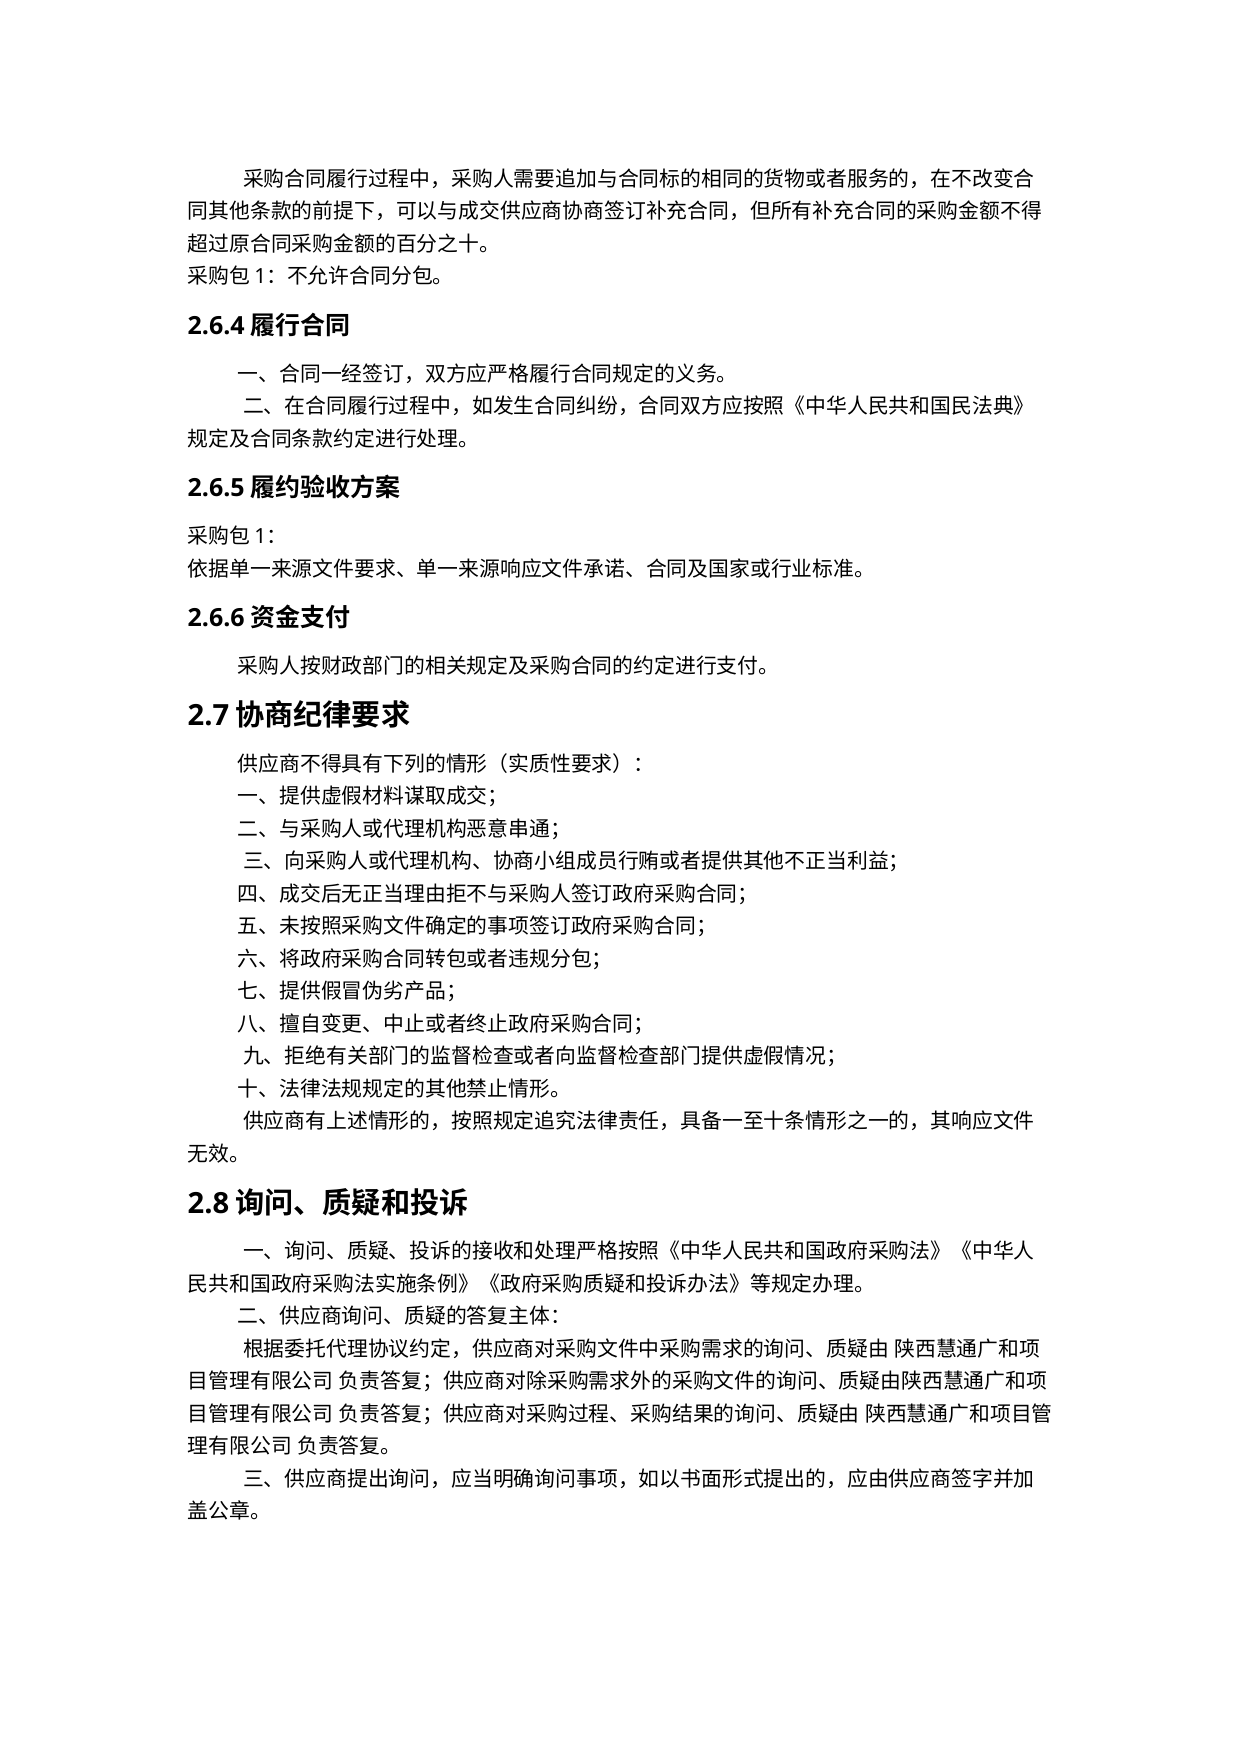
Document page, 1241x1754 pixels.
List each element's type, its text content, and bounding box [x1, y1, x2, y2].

text 九、拒绝有关部门的监督检查或者向监督检查部门提供虚假情况； [187, 1039, 1053, 1072]
text 五、未按照采购文件确定的事项签订政府采购合同； [187, 909, 1053, 942]
text 八、擅自变更、中止或者终止政府采购合同； [187, 1007, 1053, 1039]
text 三、向采购人或代理机构、协商小组成员行贿或者提供其他不正当利益； [187, 844, 1053, 877]
text 一、合同一经签订，双方应严格履行合同规定的义务。 [187, 357, 1053, 389]
text 一、询问、质疑、投诉的接收和处理严格按照《中华人民共和国政府采购法》《中华人民共和国政府采购法实施条例》《政府采购质疑和投诉办法》等规定办理。 [187, 1234, 1053, 1299]
text 采购包1：不允许合同分包。 [187, 259, 1053, 292]
text 六、将政府采购合同转包或者违规分包； [187, 942, 1053, 974]
text 依据单一来源文件要求、单一来源响应文件承诺、合同及国家或行业标准。 [187, 552, 1053, 584]
text 供应商有上述情形的，按照规定追究法律责任，具备一至十条情形之一的，其响应文件无效。 [187, 1104, 1053, 1169]
text 采购合同履行过程中，采购人需要追加与合同标的相同的货物或者服务的，在不改变合同其他条款的前提下，可以与成交供应商协商签订补充合同，但所有补充合同的采购金额不得超过原合同采购金额的百分之十。 [187, 162, 1053, 259]
text 二、与采购人或代理机构恶意串通； [187, 812, 1053, 844]
text 四、成交后无正当理由拒不与采购人签订政府采购合同； [187, 877, 1053, 909]
text 一、提供虚假材料谋取成交； [187, 779, 1053, 812]
text 2.7协商纪律要求 [187, 682, 1053, 747]
text 三、供应商提出询问，应当明确询问事项，如以书面形式提出的，应由供应商签字并加盖公章。 [187, 1462, 1053, 1527]
text 2.6.5履约验收方案 [187, 454, 1053, 519]
text 二、在合同履行过程中，如发生合同纠纷，合同双方应按照《中华人民共和国民法典》规定及合同条款约定进行处理。 [187, 389, 1053, 454]
text 十、法律法规规定的其他禁止情形。 [187, 1072, 1053, 1104]
text 采购人按财政部门的相关规定及采购合同的约定进行支付。 [187, 649, 1053, 682]
text 七、提供假冒伪劣产品； [187, 974, 1053, 1007]
text 采购包1： [187, 519, 1053, 552]
text 根据委托代理协议约定，供应商对采购文件中采购需求的询问、质疑由 陕西慧通广和项目管理有限公司 负责答复；供应商对除采购需求外的采购文件的询问、质疑由陕西慧通广和项目管理有限公司 负责答复；供应商对采购过程、采购结果的询问、质疑由 陕西慧通广和项目管理有限公司 负责答复。 [187, 1332, 1053, 1462]
text 2.6.6资金支付 [187, 584, 1053, 649]
text 供应商不得具有下列的情形（实质性要求）： [187, 747, 1053, 779]
text 二、供应商询问、质疑的答复主体： [187, 1299, 1053, 1332]
text 2.6.4履行合同 [187, 292, 1053, 357]
text 2.8询问、质疑和投诉 [187, 1169, 1053, 1234]
